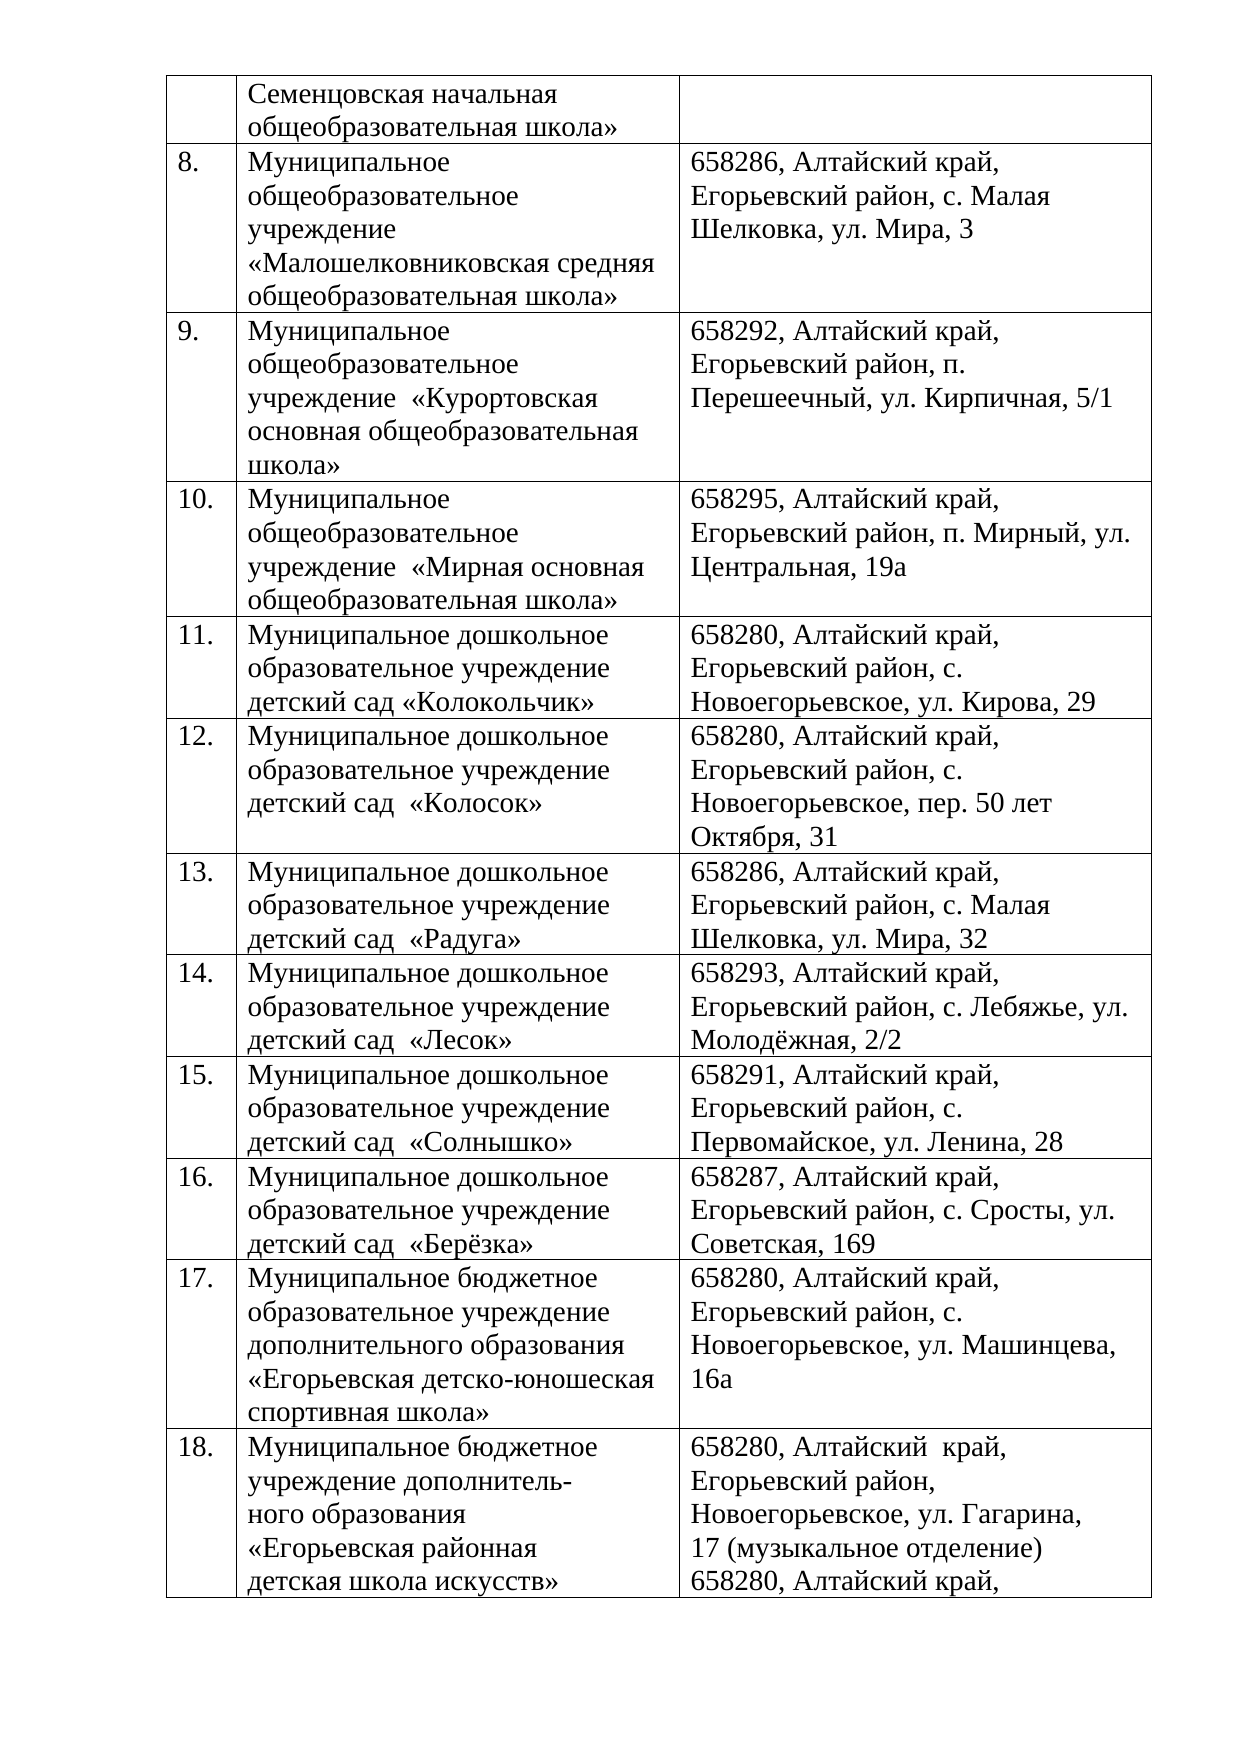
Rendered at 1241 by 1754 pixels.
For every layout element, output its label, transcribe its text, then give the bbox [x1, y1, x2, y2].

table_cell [680, 1429, 1151, 1597]
table_cell 9. [167, 313, 236, 481]
table_cell 658287, Алтайский край, Егорьевский район, с. Сросты, ул. Советская, 169 [680, 1159, 1151, 1259]
table_cell Муниципальное дошкольное образовательное учреждение детский сад «Колосок» [237, 719, 679, 853]
table_cell 658280, Алтайский край, Егорьевский район, с. Новоегорьевское, пер. 50 лет Октября, 31 [680, 719, 1151, 853]
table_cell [680, 76, 1151, 143]
table_cell 658293, Алтайский край, Егорьевский район, с. Лебяжье, ул. Молодёжная, 2/2 [680, 955, 1151, 1056]
table_cell 8. [167, 144, 236, 312]
table_cell Муниципальное общеобразовательное учреждение «Мирная основная общеобразовательная школа» [237, 482, 679, 616]
table_cell 658295, Алтайский край, Егорьевский район, п. Мирный, ул. Центральная, 19а [680, 482, 1151, 616]
table_cell 14. [167, 955, 236, 1056]
table_cell 10. [167, 482, 236, 616]
table_cell Муниципальное дошкольное образовательное учреждение детский сад «Берёзка» [237, 1159, 679, 1259]
table_cell 658292, Алтайский край, Егорьевский район, п. Перешеечный, ул. Кирпичная, 5/1 [680, 313, 1151, 481]
table_cell Муниципальное дошкольное образовательное учреждение детский сад «Колокольчик» [237, 617, 679, 717]
table_cell Муниципальное дошкольное образовательное учреждение детский сад «Лесок» [237, 955, 679, 1056]
table_cell 658280, Алтайский край, Егорьевский район, с. Новоегорьевское, ул. Машинцева, 16а [680, 1260, 1151, 1428]
table_cell 17. [167, 1260, 236, 1428]
table_cell Муниципальное бюджетное образовательное учреждение дополнительного образования «Егорьевская детско-юношеская спортивная школа» [237, 1260, 679, 1428]
table_cell 15. [167, 1057, 236, 1158]
table_cell 12. [167, 719, 236, 853]
table_cell 16. [167, 1159, 236, 1259]
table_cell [237, 76, 679, 143]
table_cell 18. [167, 1429, 236, 1597]
table_cell 13. [167, 854, 236, 954]
table_cell Муниципальное дошкольное образовательное учреждение детский сад «Солнышко» [237, 1057, 679, 1158]
table_cell 11. [167, 617, 236, 717]
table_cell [237, 1429, 679, 1597]
table_cell 658280, Алтайский край, Егорьевский район, с. Новоегорьевское, ул. Кирова, 29 [680, 617, 1151, 717]
table_cell 7. [167, 76, 236, 143]
table_cell 658286, Алтайский край, Егорьевский район, с. Малая Шелковка, ул. Мира, 3 [680, 144, 1151, 312]
table_cell Муниципальное дошкольное образовательное учреждение детский сад «Радуга» [237, 854, 679, 954]
table_cell Муниципальное общеобразовательное учреждение «Малошелковниковская средняя общеобразовательная школа» [237, 144, 679, 312]
table_cell 658291, Алтайский край, Егорьевский район, с. Первомайское, ул. Ленина, 28 [680, 1057, 1151, 1158]
table_cell 658286, Алтайский край, Егорьевский район, с. Малая Шелковка, ул. Мира, 32 [680, 854, 1151, 954]
table_cell Муниципальное общеобразовательное учреждение «Курортовская основная общеобразовательная школа» [237, 313, 679, 481]
